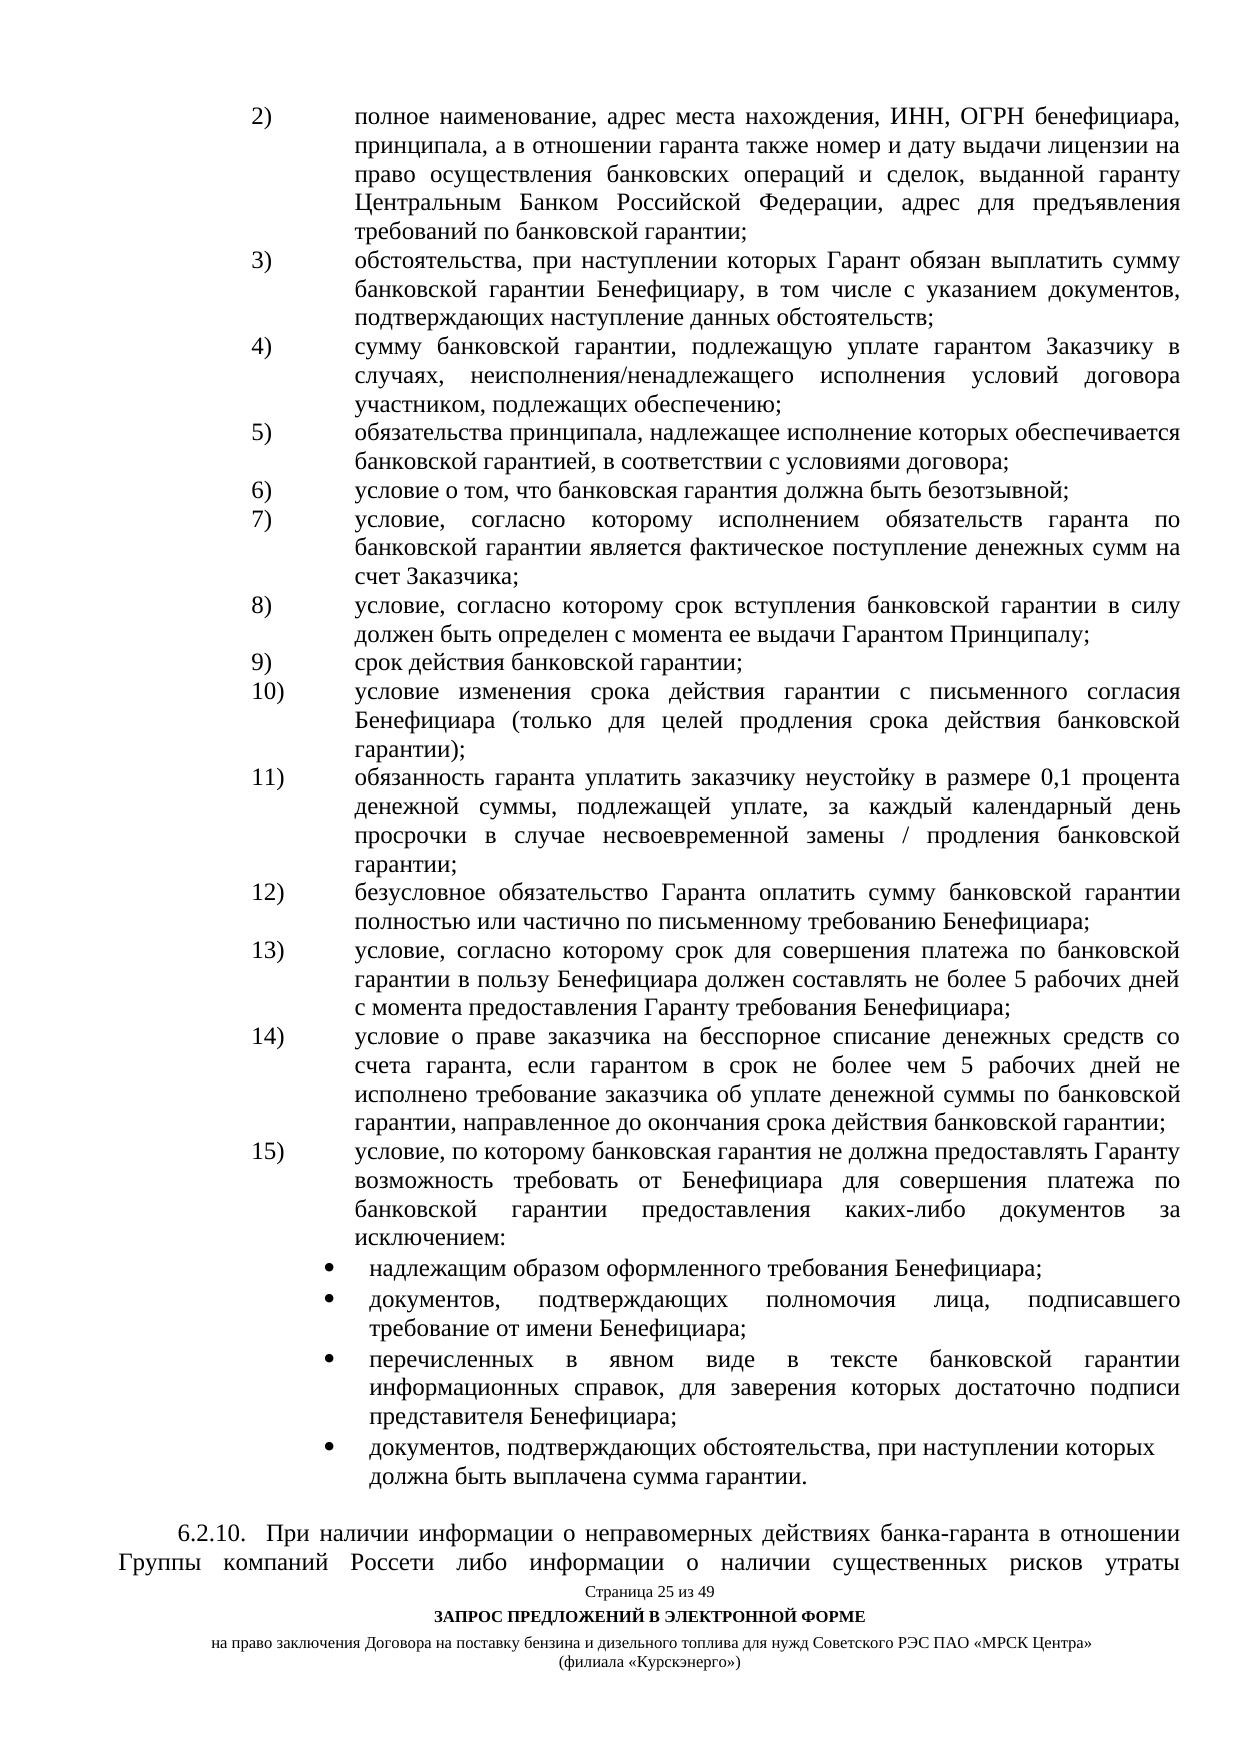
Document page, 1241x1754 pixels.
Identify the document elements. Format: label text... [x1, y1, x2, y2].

list срок действия банковской гарантии; [251, 647, 1181, 676]
list условие, согласно которому исполнением обязательств гаранта по банковской гарантии является фактическое поступление денежных сумм на счет Заказчика; [251, 504, 1181, 590]
list обстоятельства, при наступлении которых Гарант обязан выплатить сумму банковской гарантии Бенефициару, в том числе с указанием документов, подтверждающих наступление данных обстоятельств; [251, 245, 1181, 331]
list безусловное обязательство Гаранта оплатить сумму банковской гарантии полностью или частично по письменному требованию Бенефициара; [251, 877, 1181, 935]
list полное наименование, адрес места нахождения, ИНН, ОГРН бенефициара, принципала, а в отношении гаранта также номер и дату выдачи лицензии на право осуществления банковских операций и сделок, выданной гаранту Центральным Банком Российской Федерации, адрес для предъявления требований по банковской гарантии; [251, 101, 1181, 245]
list условие изменения срока действия гарантии с письменного согласия Бенефициара (только для целей продления срока действия банковской гарантии); [251, 676, 1181, 762]
list условие о праве заказчика на бесспорное списание денежных средств со счета гаранта, если гарантом в срок не более чем 5 рабочих дней не исполнено требование заказчика об уплате денежной суммы по банковской гарантии, направленное до окончания срока действия банковской гарантии; [251, 1021, 1181, 1136]
list надлежащим образом оформленного требования Бенефициара; [325, 1253, 1181, 1282]
list условие, согласно которому срок вступления банковской гарантии в силу должен быть определен с момента ее выдачи Гарантом Принципалу; [251, 590, 1181, 647]
list обязательства принципала, надлежащее исполнение которых обеспечивается банковской гарантией, в соответствии с условиями договора; [251, 417, 1181, 475]
list обязанность гаранта уплатить заказчику неустойку в размере 0,1 процента денежной суммы, подлежащей уплате, за каждый календарный день просрочки в случае несвоевременной замены / продления банковской гарантии; [251, 762, 1181, 877]
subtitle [118, 1518, 1181, 1576]
list условие о том, что банковская гарантия должна быть безотзывной; [251, 475, 1181, 504]
list документов, подтверждающих обстоятельства, при наступлении которых должна быть выплачена сумма гарантии. [325, 1432, 1181, 1489]
list документов, подтверждающих полномочия лица, подписавшего требование от имени Бенефициара; [325, 1284, 1181, 1342]
list условие, согласно которому срок для совершения платежа по банковской гарантии в пользу Бенефициара должен составлять не более 5 рабочих дней с момента предоставления Гаранту требования Бенефициара; [251, 935, 1181, 1021]
list условие, по которому банковская гарантия не должна предоставлять Гаранту возможность требовать от Бенефициара для совершения платежа по банковской гарантии предоставления каких-либо документов за исключением: [251, 1136, 1181, 1251]
list перечисленных в явном виде в тексте банковской гарантии информационных справок, для заверения которых достаточно подписи представителя Бенефициара; [325, 1344, 1181, 1430]
list сумму банковской гарантии, подлежащую уплате гарантом Заказчику в случаях, неисполнения/ненадлежащего исполнения условий договора участником, подлежащих обеспечению; [251, 331, 1181, 417]
